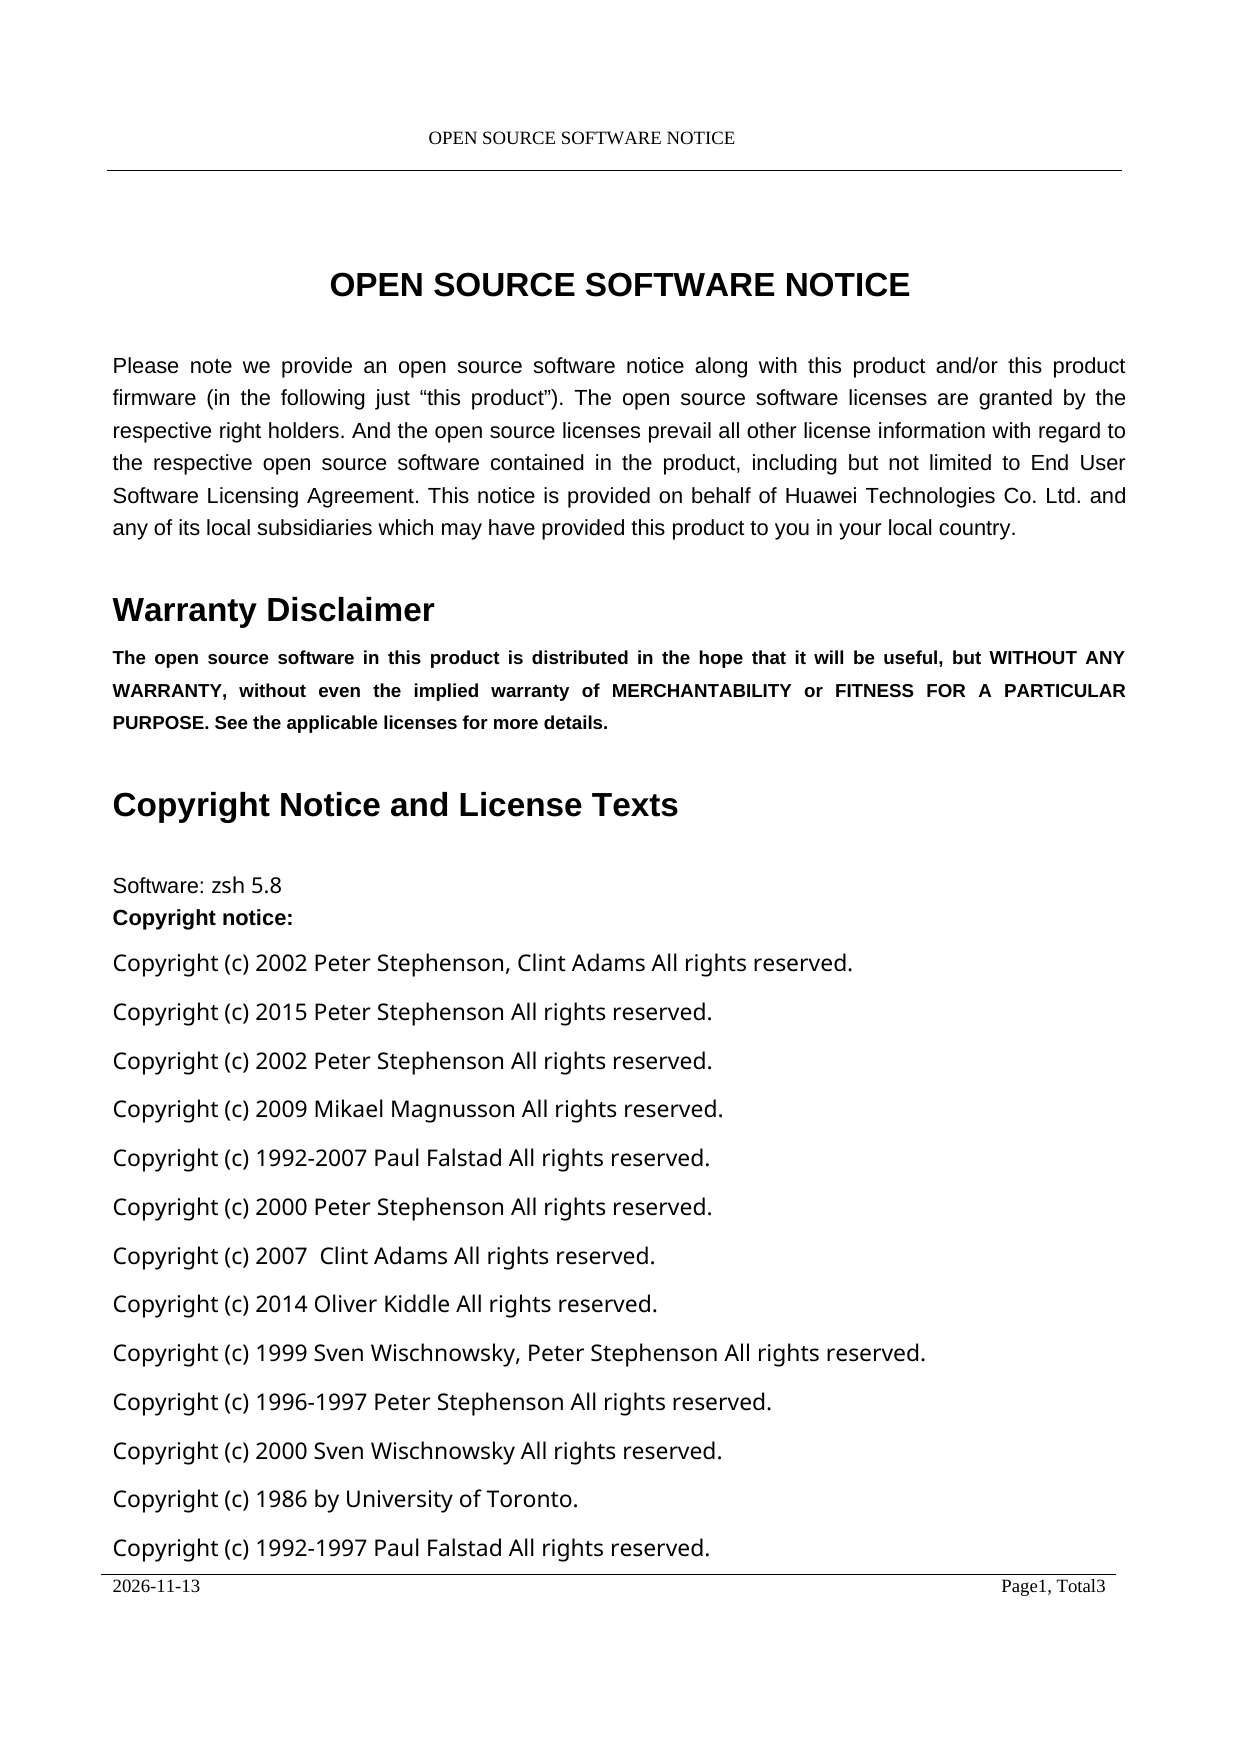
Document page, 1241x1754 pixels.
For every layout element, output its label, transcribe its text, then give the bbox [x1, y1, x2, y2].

text Warranty Disclaimer [112, 576, 1128, 641]
text Please note we provide an open source software notice along with this product and/or this product firmware (in the following just “this product”). The open source software licenses are granted by the respective right holders. And the open source licenses prevail all other license information with regard to the respective open source software contained in the product, including but not limited to End User Software Licensing Agreement. This notice is provided on behalf of Huawei Technologies Co. Ltd. and any of its local subsidiaries which may have provided this product to you in your local country. [112, 349, 1128, 544]
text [112, 947, 1128, 1564]
text The open source software in this product is distributed in the hope that it will be useful, but WITHOUT ANY WARRANTY, without even the implied warranty of MERCHANTABILITY or FITNESS FOR A PARTICULAR PURPOSE. See the applicable licenses for more details. [112, 641, 1128, 739]
text Copyright notice: [112, 901, 1128, 934]
text Software: zsh 5.8 [112, 869, 1128, 901]
text Copyright Notice and License Texts [112, 771, 1128, 836]
text OPEN SOURCE SOFTWARE NOTICE [112, 251, 1128, 316]
